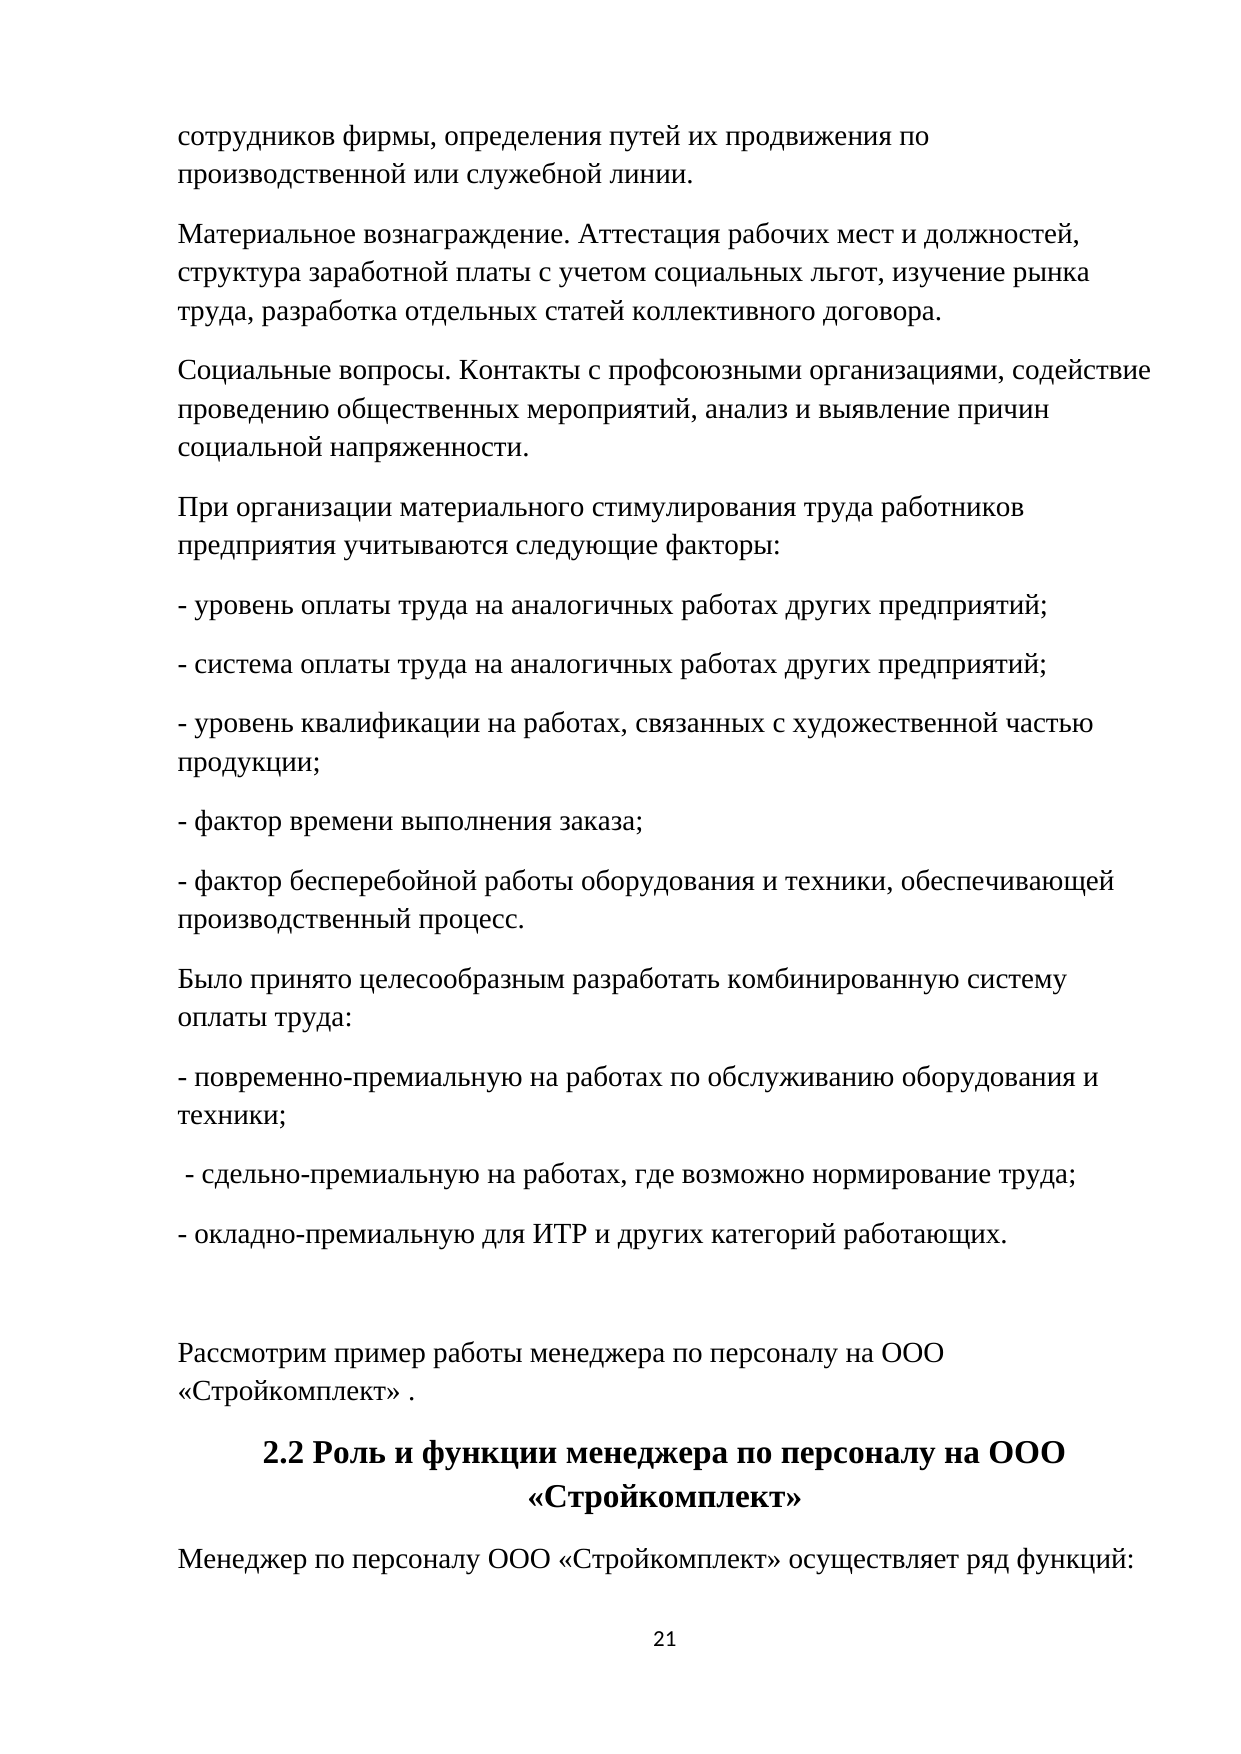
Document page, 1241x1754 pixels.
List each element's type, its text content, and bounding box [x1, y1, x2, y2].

text Материальное вознаграждение. Аттестация рабочих мест и должностей, структура заработной платы с учетом социальных льгот, изучение рынка труда, разработка отдельных статей коллективного договора. [177, 216, 1152, 327]
text - сдельно-премиальную на работах, где возможно нормирование труда; [177, 1157, 1152, 1190]
text - уровень оплаты труда на аналогичных работах других предприятий; [177, 587, 1152, 620]
text Рассмотрим пример работы менеджера по персоналу на ООО «Стройкомплект» . [177, 1335, 1152, 1407]
text - система оплаты труда на аналогичных работах других предприятий; [177, 646, 1152, 680]
text - повременно-премиальную на работах по обслуживанию оборудования и техники; [177, 1059, 1152, 1131]
text - фактор бесперебойной работы оборудования и техники, обеспечивающей производственный процесс. [177, 863, 1152, 935]
text Социальные вопросы. Контакты с профсоюзными организациями, содействие проведению общественных мероприятий, анализ и выявление причин социальной напряженности. [177, 352, 1152, 463]
text - фактор времени выполнения заказа; [177, 803, 1152, 837]
text - уровень квалификации на работах, связанных с художественной частью продукции; [177, 706, 1152, 778]
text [177, 118, 1152, 190]
text - окладно-премиальную для ИТР и других категорий работающих. [177, 1216, 1152, 1249]
text Было принято целесообразным разработать комбинированную систему оплаты труда: [177, 961, 1152, 1033]
text Менеджер по персоналу ООО «Стройкомплект» осуществляет ряд функций: [177, 1542, 1152, 1575]
text 2.2 Роль и функции менеджера по персоналу на ООО «Стройкомплект» [177, 1433, 1152, 1515]
text При организации материального стимулирования труда работников предприятия учитываются следующие факторы: [177, 489, 1152, 561]
